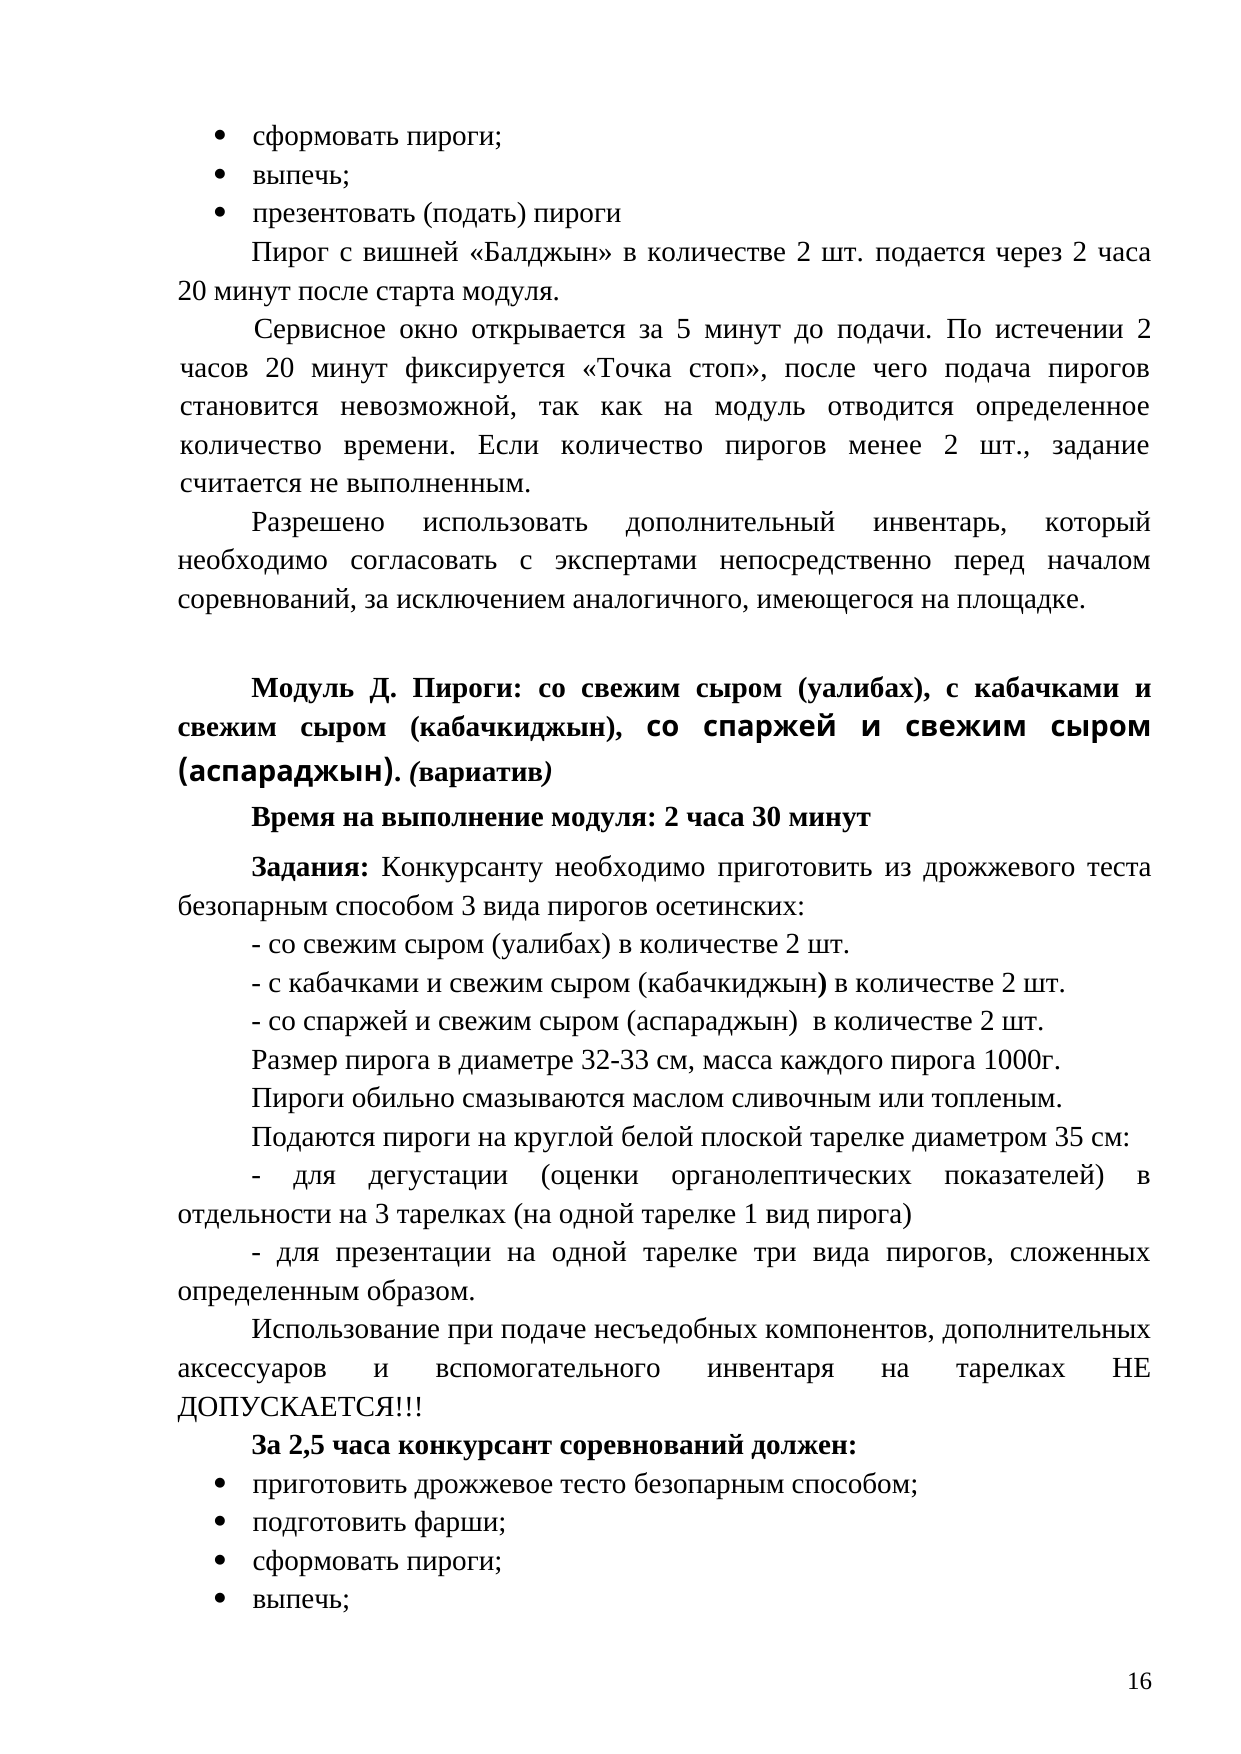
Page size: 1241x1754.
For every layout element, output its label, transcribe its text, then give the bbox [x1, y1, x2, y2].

text Время на выполнение модуля: 2 часа 30 минут [177, 799, 1152, 832]
text Подаются пироги на круглой белой плоской тарелке диаметром 35 см: [177, 1119, 1152, 1152]
text Использование при подаче несъедобных компонентов, дополнительных аксессуаров и вспомогательного инвентаря на тарелках НЕ ДОПУСКАЕТСЯ!!! [177, 1312, 1152, 1422]
text Пироги обильно смазываются маслом сливочным или топленым. [177, 1080, 1152, 1114]
text - для дегустации (оценки органолептических показателей) в отдельности на 3 тарелках (на одной тарелке 1 вид пирога) [177, 1157, 1152, 1229]
list приготовить дрожжевое тесто безопарным способом; [215, 1466, 1152, 1499]
text Модуль Д. Пироги: со свежим сыром (уалибах), с кабачками и свежим сыром (кабачкиджын), со спаржей и свежим сыром (аспараджын). (вариатив) [177, 670, 1152, 793]
text - с кабачками и свежим сыром (кабачкиджын) в количестве 2 шт. [177, 965, 1152, 998]
list презентовать (подать) пироги [215, 195, 1152, 229]
text Разрешено использовать дополнительный инвентарь, который необходимо согласовать с экспертами непосредственно перед началом соревнований, за исключением аналогичного, имеющегося на площадке. [177, 504, 1152, 614]
list сформовать пироги; [215, 118, 1152, 152]
list подготовить фарши; [215, 1504, 1152, 1538]
text - для презентации на одной тарелке три вида пирогов, сложенных определенным образом. [177, 1234, 1152, 1307]
list сформовать пироги; [215, 1543, 1152, 1577]
list выпечь; [215, 1582, 1152, 1615]
text Размер пирога в диаметре 32-33 см, масса каждого пирога 1000г. [177, 1042, 1152, 1075]
list выпечь; [215, 157, 1152, 190]
text Сервисное окно открывается за 5 минут до подачи. По истечении 2 часов 20 минут фиксируется «Точка стоп», после чего подача пирогов становится невозможной, так как на модуль отводится определенное количество времени. Если количество пирогов менее 2 шт., задание считается не выполненным. [179, 311, 1152, 499]
text Пирог с вишней «Балджын» в количестве 2 шт. подается через 2 часа 20 минут после старта модуля. [177, 234, 1152, 306]
text Задания: Конкурсанту необходимо приготовить из дрожжевого теста безопарным способом 3 вида пирогов осетинских: [177, 849, 1152, 921]
text - со свежим сыром (уалибах) в количестве 2 шт. [177, 926, 1152, 960]
text За 2,5 часа конкурсант соревнований должен: [177, 1427, 1152, 1461]
text - со спаржей и свежим сыром (аспараджын) в количестве 2 шт. [177, 1003, 1152, 1037]
